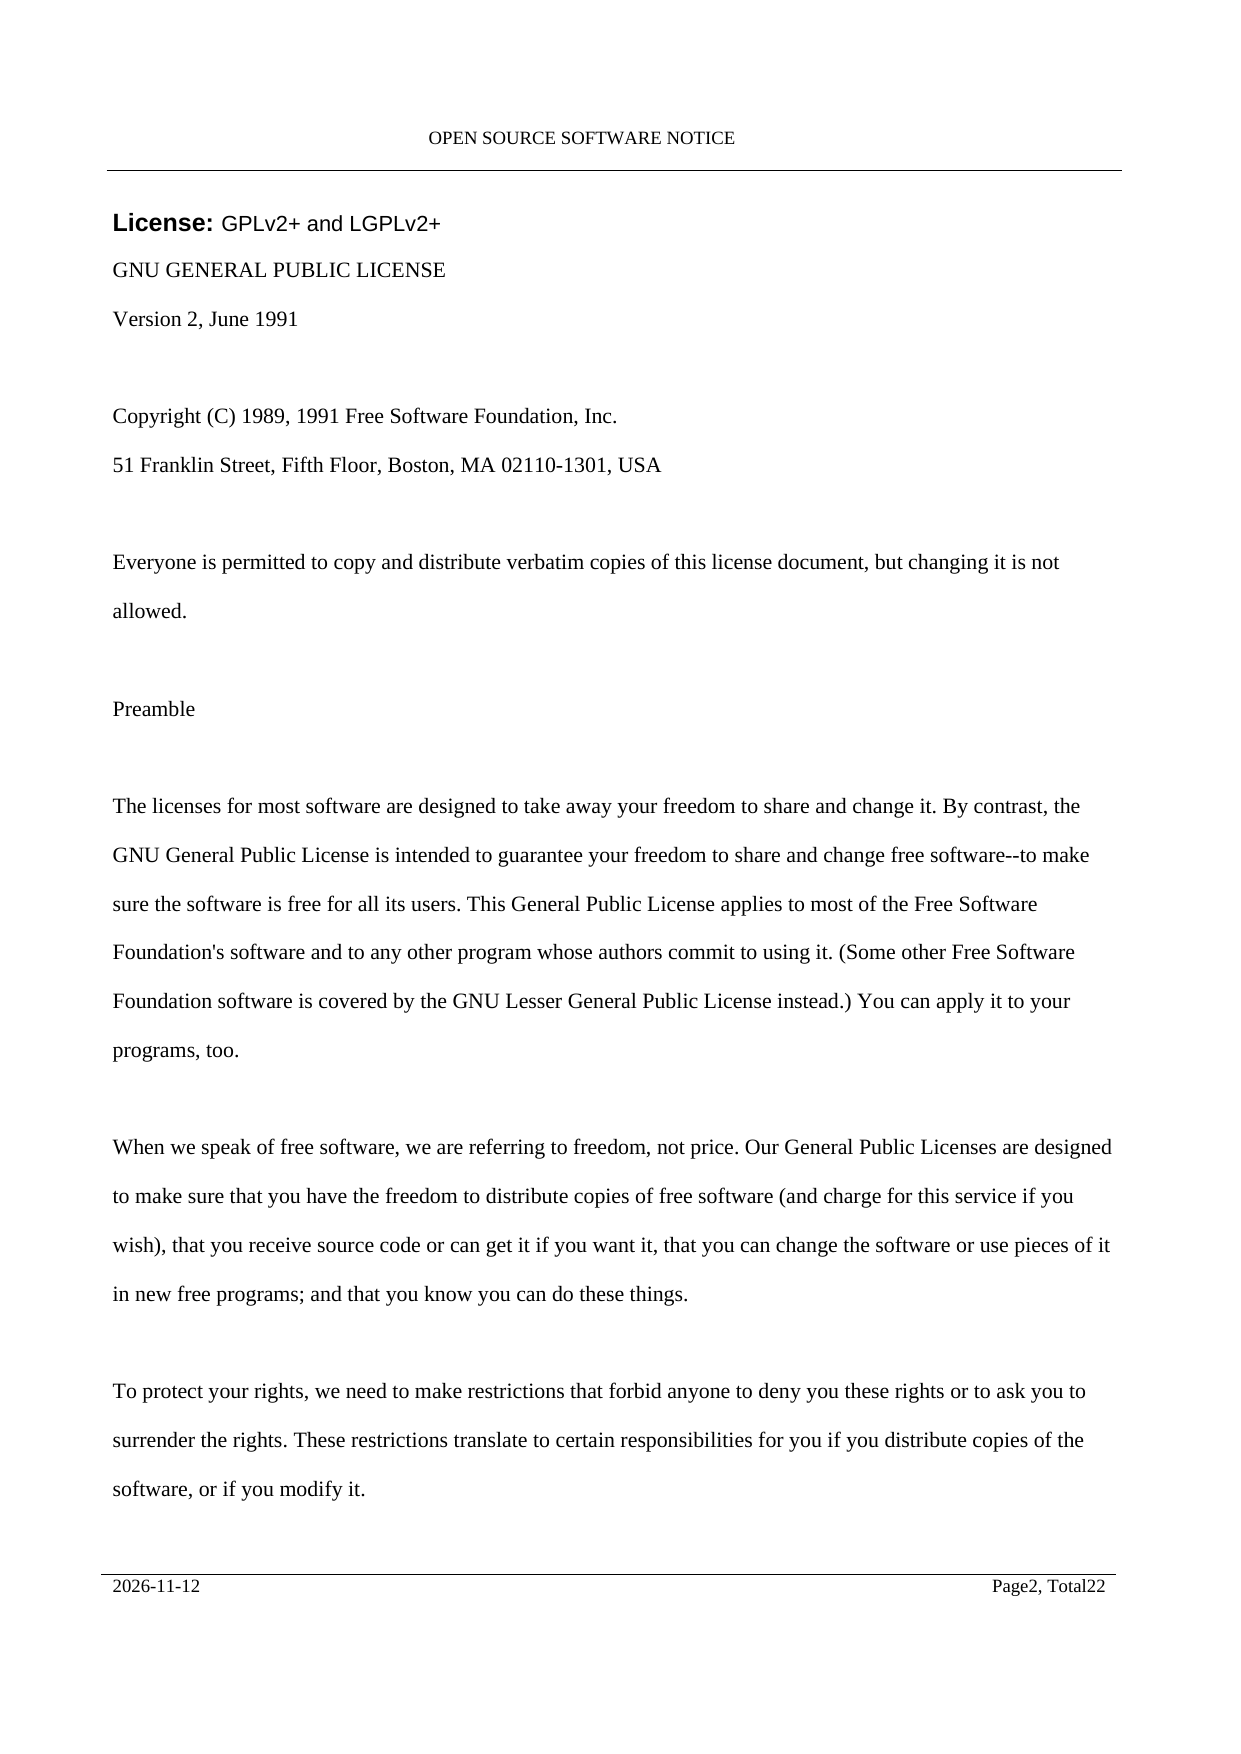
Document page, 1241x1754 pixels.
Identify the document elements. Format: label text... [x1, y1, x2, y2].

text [112, 253, 1128, 1504]
text License: GPLv2+ and LGPLv2+ [112, 206, 1128, 239]
